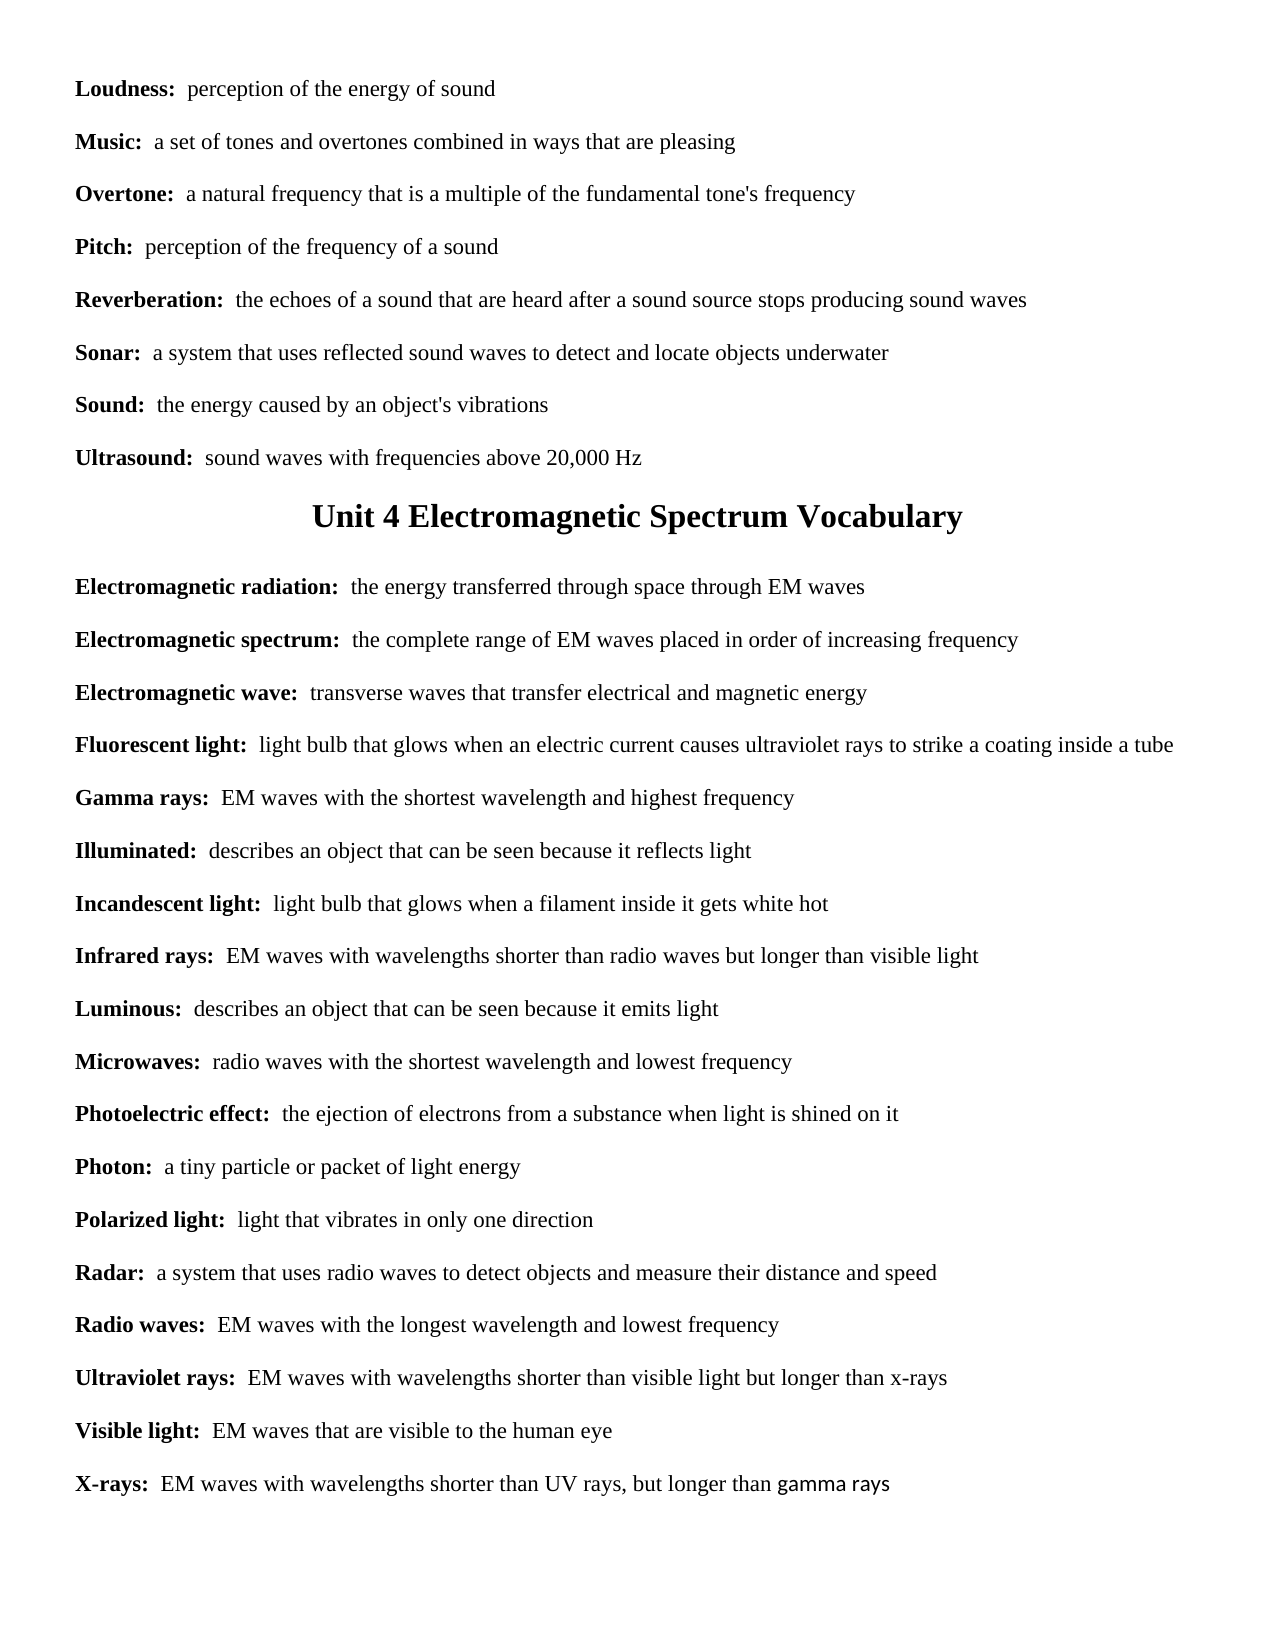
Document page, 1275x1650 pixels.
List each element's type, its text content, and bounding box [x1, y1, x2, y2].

text Loudness: perception of the energy of sound [75, 75, 1200, 101]
text Radio waves: EM waves with the longest wavelength and lowest frequency [75, 1311, 1200, 1338]
text Incandescent light: light bulb that glows when a filament inside it gets white hot [75, 889, 1200, 916]
text Ultraviolet rays: EM waves with wavelengths shorter than visible light but longer than x-rays [75, 1364, 1200, 1390]
text Electromagnetic wave: transverse waves that transfer electrical and magnetic energy [75, 679, 1200, 705]
text Photon: a tiny particle or packet of light energy [75, 1153, 1200, 1179]
text Electromagnetic radiation: the energy transferred through space through EM waves [75, 573, 1200, 600]
text Fluorescent light: light bulb that glows when an electric current causes ultraviolet rays to strike a coating inside a tube [75, 731, 1200, 758]
text Visible light: EM waves that are visible to the human eye [75, 1417, 1200, 1443]
text Polarized light: light that vibrates in only one direction [75, 1206, 1200, 1232]
text Overtone: a natural frequency that is a multiple of the fundamental tone's frequency [75, 180, 1200, 207]
text Reverberation: the echoes of a sound that are heard after a sound source stops producing sound waves [75, 286, 1200, 312]
text Sonar: a system that uses reflected sound waves to detect and locate objects underwater [75, 338, 1200, 365]
text X-rays: EM waves with wavelengths shorter than UV rays, but longer than gamma rays [75, 1469, 1200, 1497]
text Ultrasound: sound waves with frequencies above 20,000 Hz [75, 444, 1200, 470]
text Radar: a system that uses radio waves to detect objects and measure their distance and speed [75, 1258, 1200, 1285]
text Pitch: perception of the frequency of a sound [75, 233, 1200, 259]
text Luminous: describes an object that can be seen because it emits light [75, 995, 1200, 1021]
text Illuminated: describes an object that can be seen because it reflects light [75, 837, 1200, 863]
text Music: a set of tones and overtones combined in ways that are pleasing [75, 128, 1200, 154]
text Photoelectric effect: the ejection of electrons from a substance when light is shined on it [75, 1100, 1200, 1127]
text Sound: the energy caused by an object's vibrations [75, 391, 1200, 418]
text Gamma rays: EM waves with the shortest wavelength and highest frequency [75, 784, 1200, 811]
text Unit 4 Electromagnetic Spectrum Vocabulary [75, 497, 1200, 535]
text Electromagnetic spectrum: the complete range of EM waves placed in order of increasing frequency [75, 626, 1200, 652]
text Infrared rays: EM waves with wavelengths shorter than radio waves but longer than visible light [75, 942, 1200, 969]
text Microwaves: radio waves with the shortest wavelength and lowest frequency [75, 1048, 1200, 1074]
